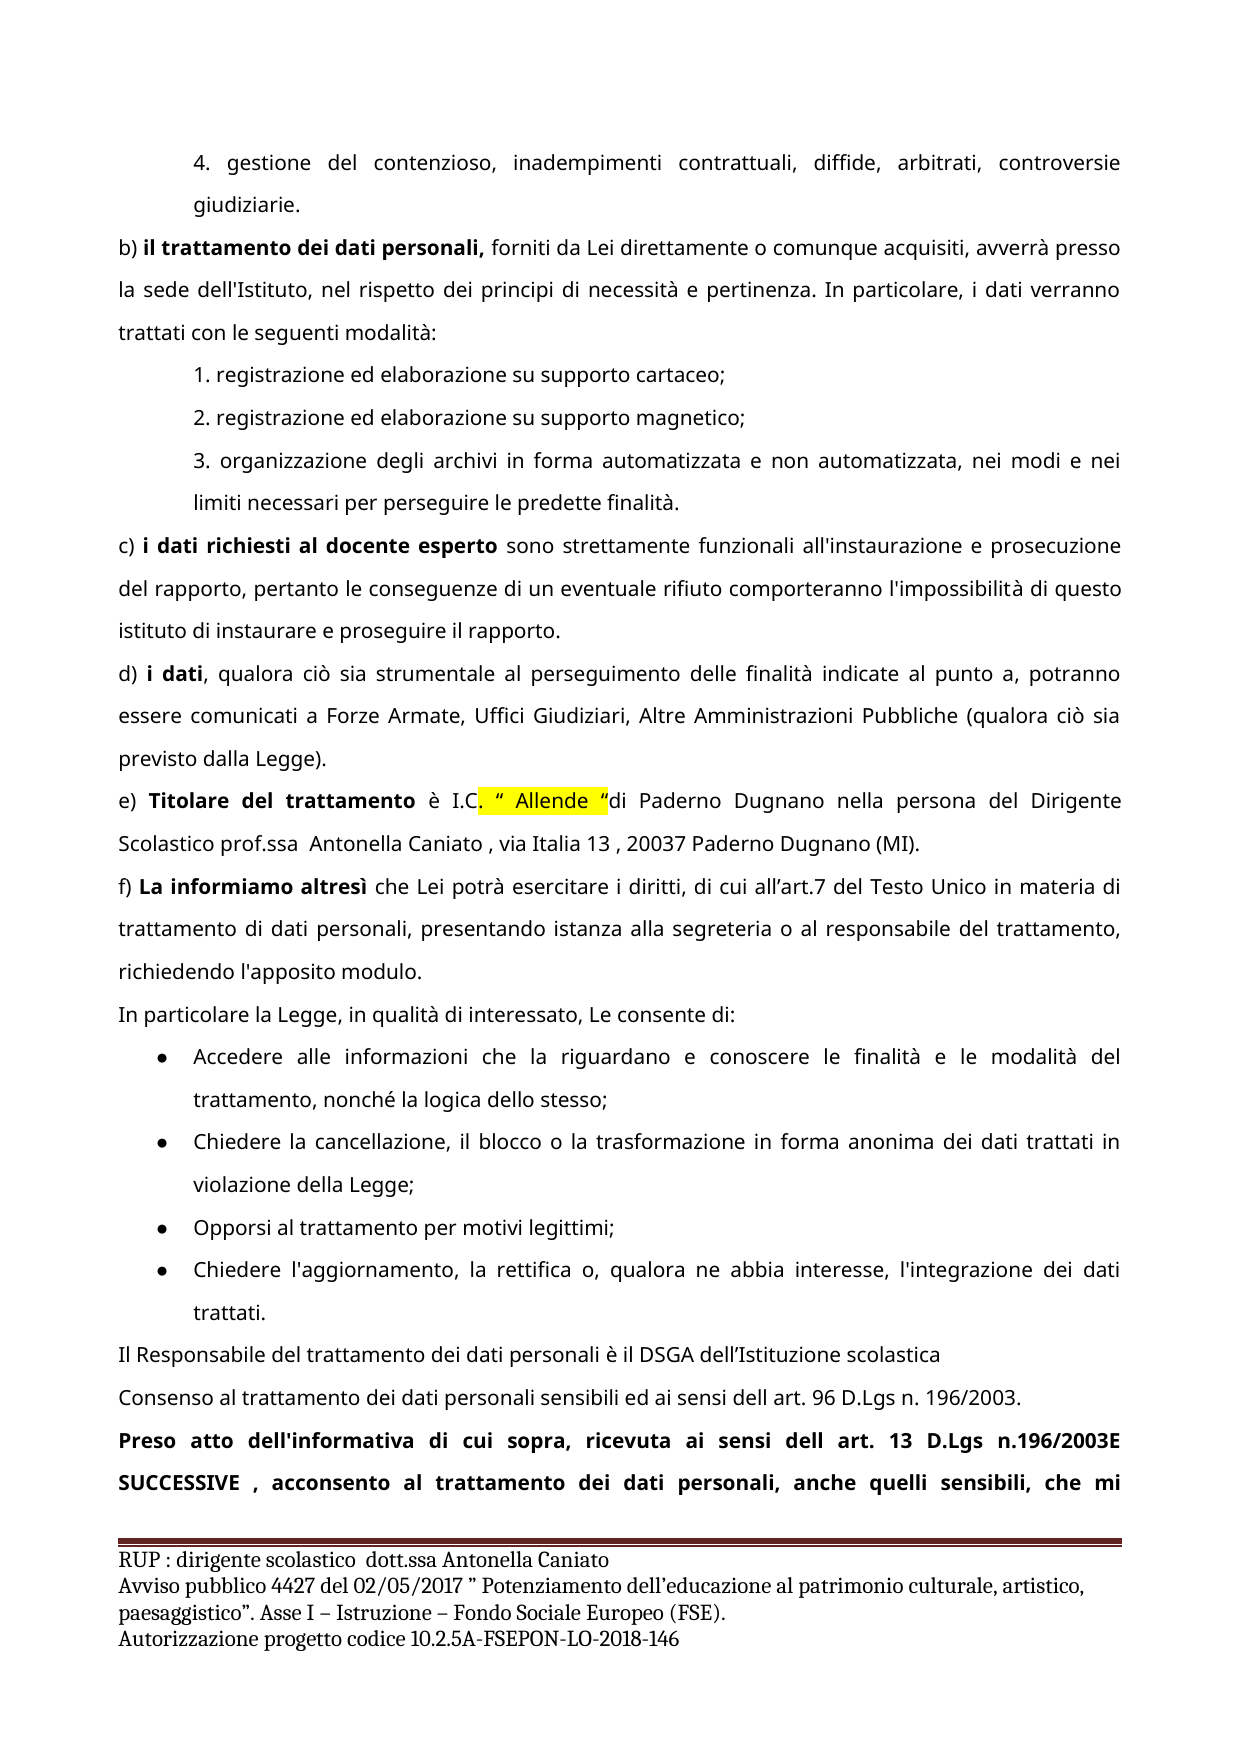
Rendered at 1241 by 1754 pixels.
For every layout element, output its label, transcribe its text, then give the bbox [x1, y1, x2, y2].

list Chiedere la cancellazione, il blocco o la trasformazione in forma anonima dei dati trattati in violazione della Legge; [156, 1127, 1122, 1198]
text b) il trattamento dei dati personali, forniti da Lei direttamente o comunque acquisiti, avverrà presso la sede dell'Istituto, nel rispetto dei principi di necessità e pertinenza. In particolare, i dati verranno trattati con le seguenti modalità: [118, 233, 1122, 346]
text In particolare la Legge, in qualità di interessato, Le consente di: [118, 1000, 1122, 1028]
text 1. registrazione ed elaborazione su supporto cartaceo; [193, 361, 1122, 389]
text e) Titolare del trattamento è I.C. “ Allende “di Paderno Dugnano nella persona del Dirigente Scolastico prof.ssa Antonella Caniato , via Italia 13 , 20037 Paderno Dugnano (MI). [118, 787, 1122, 858]
text 4. gestione del contenzioso, inadempimenti contrattuali, diffide, arbitrati, controversie giudiziarie. [193, 148, 1122, 219]
text 2. registrazione ed elaborazione su supporto magnetico; [193, 403, 1122, 432]
text 3. organizzazione degli archivi in forma automatizzata e non automatizzata, nei modi e nei limiti necessari per perseguire le predette finalità. [193, 446, 1122, 517]
list Chiedere l'aggiornamento, la rettifica o, qualora ne abbia interesse, l'integrazione dei dati trattati. [156, 1255, 1122, 1326]
text f) La informiamo altresì che Lei potrà esercitare i diritti, di cui all’art.7 del Testo Unico in materia di trattamento di dati personali, presentando istanza alla segreteria o al responsabile del trattamento, richiedendo l'apposito modulo. [118, 872, 1122, 986]
text c) i dati richiesti al docente esperto sono strettamente funzionali all'instaurazione e prosecuzione del rapporto, pertanto le conseguenze di un eventuale rifiuto comporteranno l'impossibilità di questo istituto di instaurare e proseguire il rapporto. [118, 531, 1122, 645]
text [118, 1426, 1122, 1497]
list Opporsi al trattamento per motivi legittimi; [156, 1213, 1122, 1241]
text Il Responsabile del trattamento dei dati personali è il DSGA dell’Istituzione scolastica [118, 1341, 1122, 1369]
list Accedere alle informazioni che la riguardano e conoscere le finalità e le modalità del trattamento, nonché la logica dello stesso; [156, 1042, 1122, 1113]
text d) i dati, qualora ciò sia strumentale al perseguimento delle finalità indicate al punto a, potranno essere comunicati a Forze Armate, Uffici Giudiziari, Altre Amministrazioni Pubbliche (qualora ciò sia previsto dalla Legge). [118, 659, 1122, 772]
text Consenso al trattamento dei dati personali sensibili ed ai sensi dell art. 96 D.Lgs n. 196/2003. [118, 1383, 1122, 1412]
